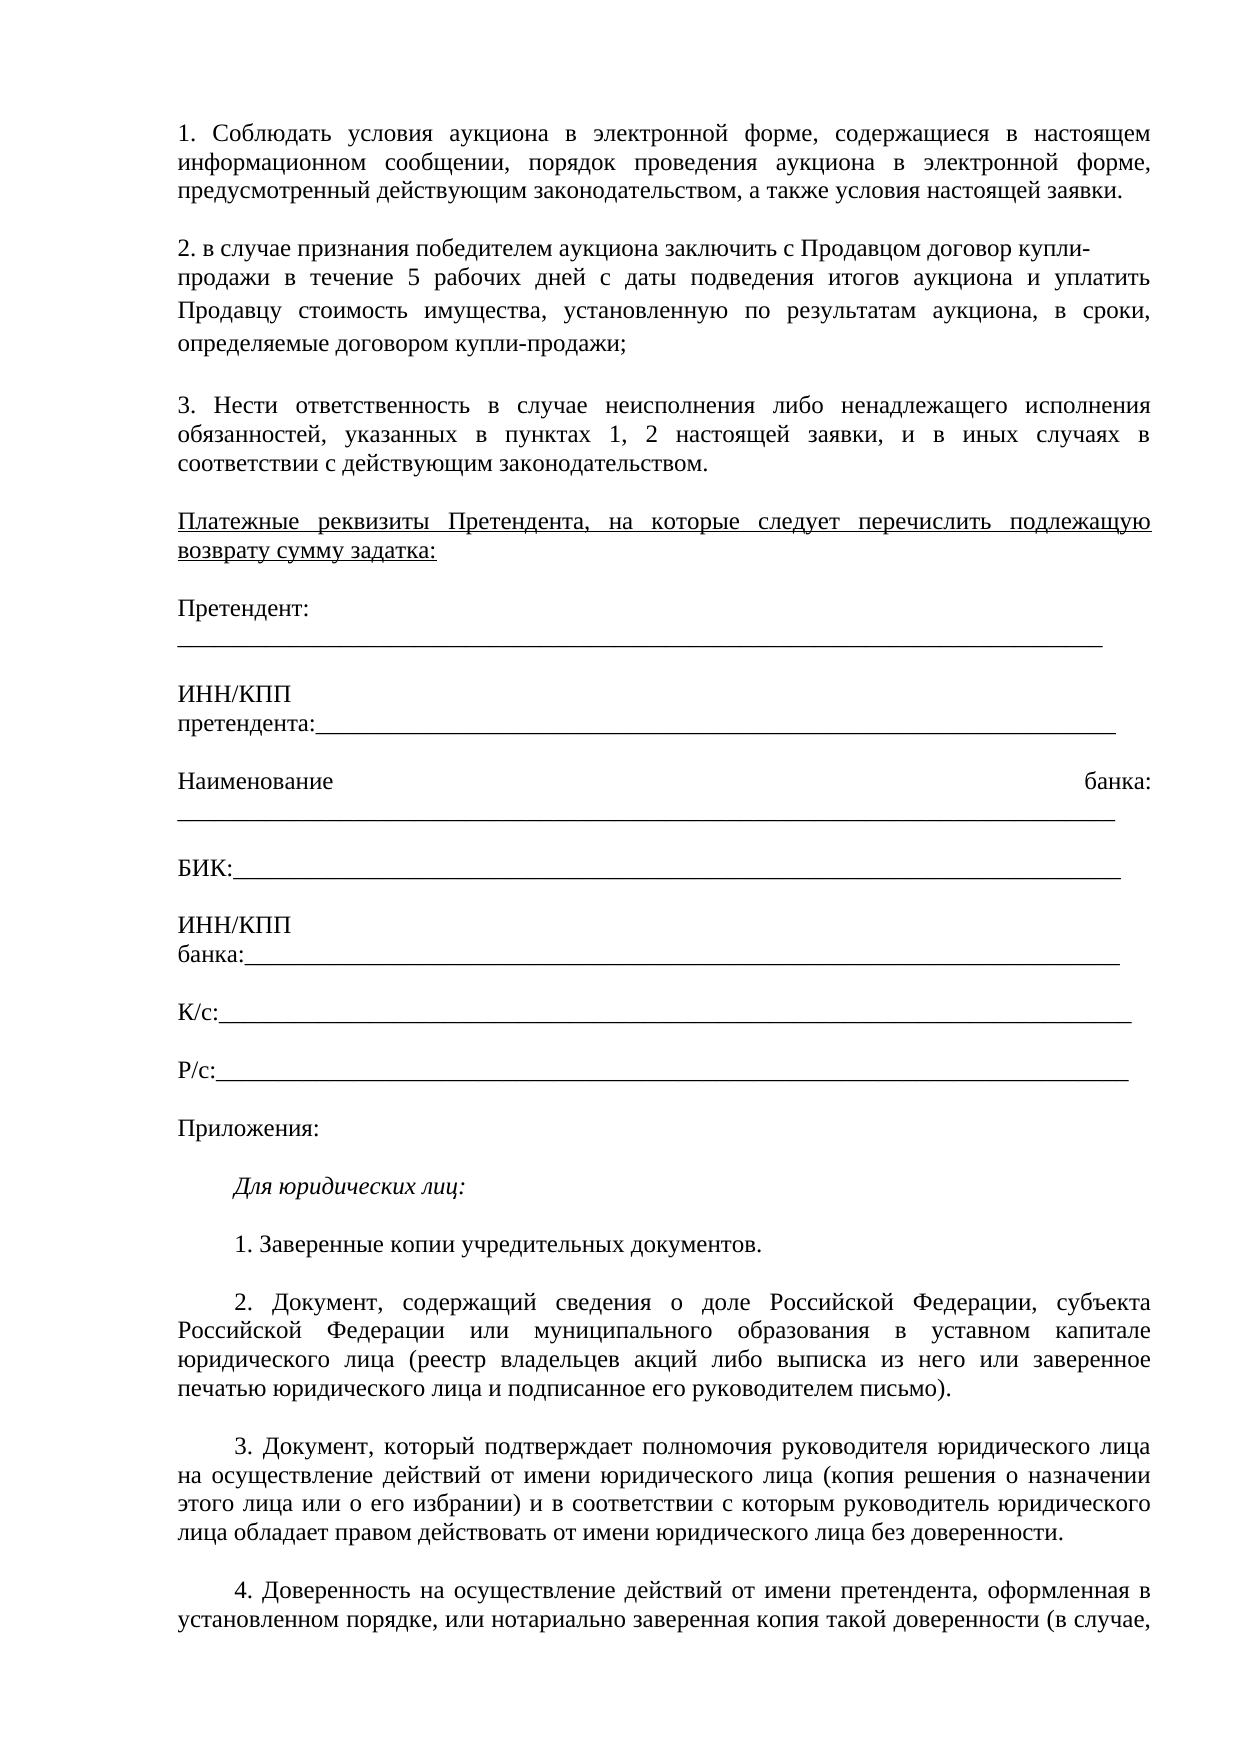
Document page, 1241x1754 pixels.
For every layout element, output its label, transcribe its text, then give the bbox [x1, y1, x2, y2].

text 2. в случае признания победителем аукциона заключить с Продавцом договор купли- [177, 233, 1152, 262]
text продажи в течение 5 рабочих дней с даты подведения итогов аукциона и уплатить Продавцу стоимость имущества, установленную по результатам аукциона, в сроки, определяемые договором купли-продажи; [177, 262, 1152, 357]
text 3. Документ, который подтверждает полномочия руководителя юридического лица на осуществление действий от имени юридического лица (копия решения о назначении этого лица или о его избрании) и в соответствии с которым руководитель юридического лица обладает правом действовать от имени юридического лица без доверенности. [177, 1431, 1152, 1546]
text ИНН/КПП банка:______________________________________________________________________ [177, 911, 1152, 968]
text 1. Соблюдать условия аукциона в электронной форме, содержащиеся в настоящем информационном сообщении, порядок проведения аукциона в электронной форме, предусмотренный действующим законодательством, а также условия настоящей заявки. [177, 118, 1152, 204]
text ИНН/КПП претендента:________________________________________________________________ [177, 679, 1152, 737]
text 3. Нести ответственность в случае неисполнения либо ненадлежащего исполнения обязанностей, указанных в пунктах 1, 2 настоящей заявки, и в иных случаях в соответствии с действующим законодательством. [177, 391, 1152, 477]
text 2. Документ, содержащий сведения о доле Российской Федерации, субъекта Российской Федерации или муниципального образования в уставном капитале юридического лица (реестр владельцев акций либо выписка из него или заверенное печатью юридического лица и подписанное его руководителем письмо). [177, 1287, 1152, 1402]
text Приложения: [177, 1113, 1152, 1142]
text Наименование банка: ___________________________________________________________________________ [177, 766, 1152, 823]
text Р/с:_________________________________________________________________________ [177, 1055, 1152, 1084]
text Платежные реквизиты Претендента, на которые следует перечислить подлежащую возврату сумму задатка: [177, 506, 1152, 531]
text Претендент: __________________________________________________________________________ [177, 593, 1152, 650]
text 1. Заверенные копии учредительных документов. [177, 1229, 1152, 1258]
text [177, 1575, 1152, 1633]
text Для юридических лиц: [177, 1171, 1152, 1200]
text Платежные реквизиты Претендента, на которые следует перечислить подлежащую возврату сумму задатка: [177, 532, 1152, 563]
text К/с:_________________________________________________________________________ [177, 997, 1152, 1026]
text БИК:_______________________________________________________________________ [177, 853, 1152, 881]
